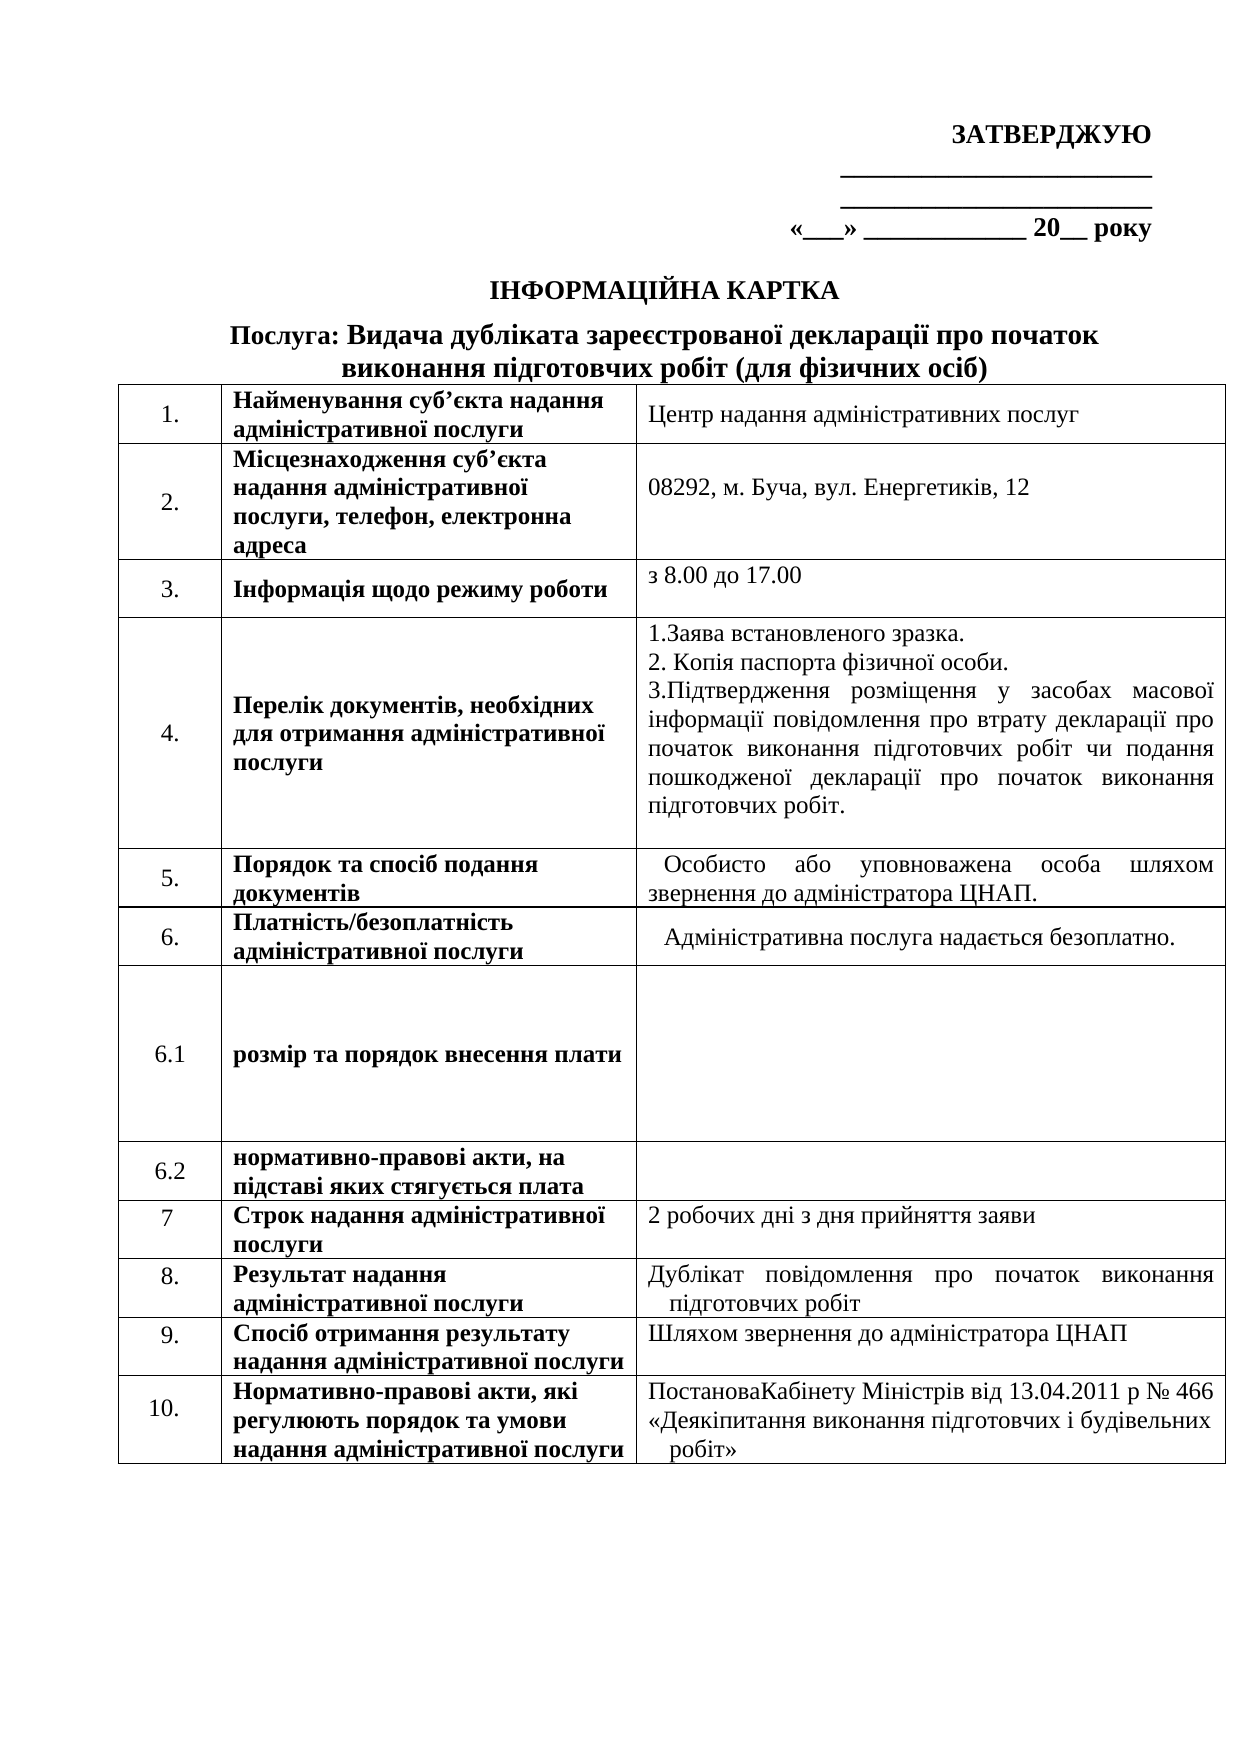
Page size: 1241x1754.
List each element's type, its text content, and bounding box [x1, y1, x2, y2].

table_cell 2 робочих дні з дня прийняття заяви [637, 1201, 1225, 1258]
table_cell Інформація щодо режиму роботи [222, 560, 636, 617]
table_cell Спосіб отримання результату надання адміністративної послуги [222, 1318, 636, 1375]
table_cell Порядок та спосіб подання документів [222, 849, 636, 906]
text _______________________ [177, 180, 1152, 212]
table_cell Дублікат повідомлення про початок виконання підготовчих робіт [637, 1259, 1225, 1317]
table_cell Результат надання адміністративної послуги [222, 1259, 636, 1317]
table_header Центр надання адміністративних послуг [637, 385, 1225, 443]
table_header Найменування суб’єкта надання адміністративної послуги [222, 385, 636, 443]
table_cell 3. [119, 560, 221, 617]
table_cell розмір та порядок внесення плати [222, 966, 636, 1141]
table_cell нормативно-правові акти, на підставі яких стягується плата [222, 1142, 636, 1199]
table_cell Строк надання адміністративної послуги [222, 1201, 636, 1258]
table_cell 7 [119, 1201, 221, 1258]
table_cell Адміністративна послуга надається безоплатно. [637, 908, 1225, 965]
table_cell 9. [119, 1318, 221, 1375]
text _______________________ [177, 149, 1152, 180]
table_header 1. [119, 385, 221, 443]
text Послуга: Видача дубліката зареєстрованої декларації про початок виконання підготовчих робіт (для фізичних осіб) [177, 317, 1152, 384]
text ІНФОРМАЦІЙНА КАРТКА [177, 274, 1152, 305]
text ЗАТВЕРДЖУЮ [177, 118, 1152, 149]
table_cell з 8.00 до 17.00 [637, 560, 1225, 617]
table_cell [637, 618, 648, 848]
table_cell 2. [119, 444, 221, 559]
table_cell Шляхом звернення до адміністратора ЦНАП [637, 1318, 1225, 1375]
table_cell [637, 966, 1225, 1141]
table_cell Нормативно-правові акти, які регулюють порядок та умови надання адміністративної послуги [222, 1376, 636, 1462]
table_cell 08292, м. Буча, вул. Енергетиків, 12 [637, 444, 1225, 559]
table_cell [637, 1142, 1225, 1199]
table_cell Платність/безоплатність адміністративної послуги [222, 908, 636, 965]
table_cell 5. [119, 849, 221, 906]
table_cell 6.2 [119, 1142, 221, 1199]
table_cell ПостановаКабінету Міністрів від 13.04.2011 р № 466 «Деякіпитання виконання підготовчих і будівельних робіт» [637, 1376, 1225, 1462]
table_cell 6.1 [119, 966, 221, 1141]
table_cell Особисто або уповноважена особа шляхом звернення до адміністратора ЦНАП. [637, 849, 1225, 906]
table_cell 4. [119, 618, 221, 848]
table_cell Перелік документів, необхідних для отримання адміністративної послуги [222, 618, 636, 848]
table_cell 8. [119, 1259, 221, 1317]
text «___» ____________ 20__ року [177, 212, 1152, 243]
table_cell 6. [119, 908, 221, 965]
table_cell 10. [119, 1376, 221, 1462]
table_cell Місцезнаходження суб’єкта надання адміністративної послуги, телефон, електронна адреса [222, 444, 636, 559]
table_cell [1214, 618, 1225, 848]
